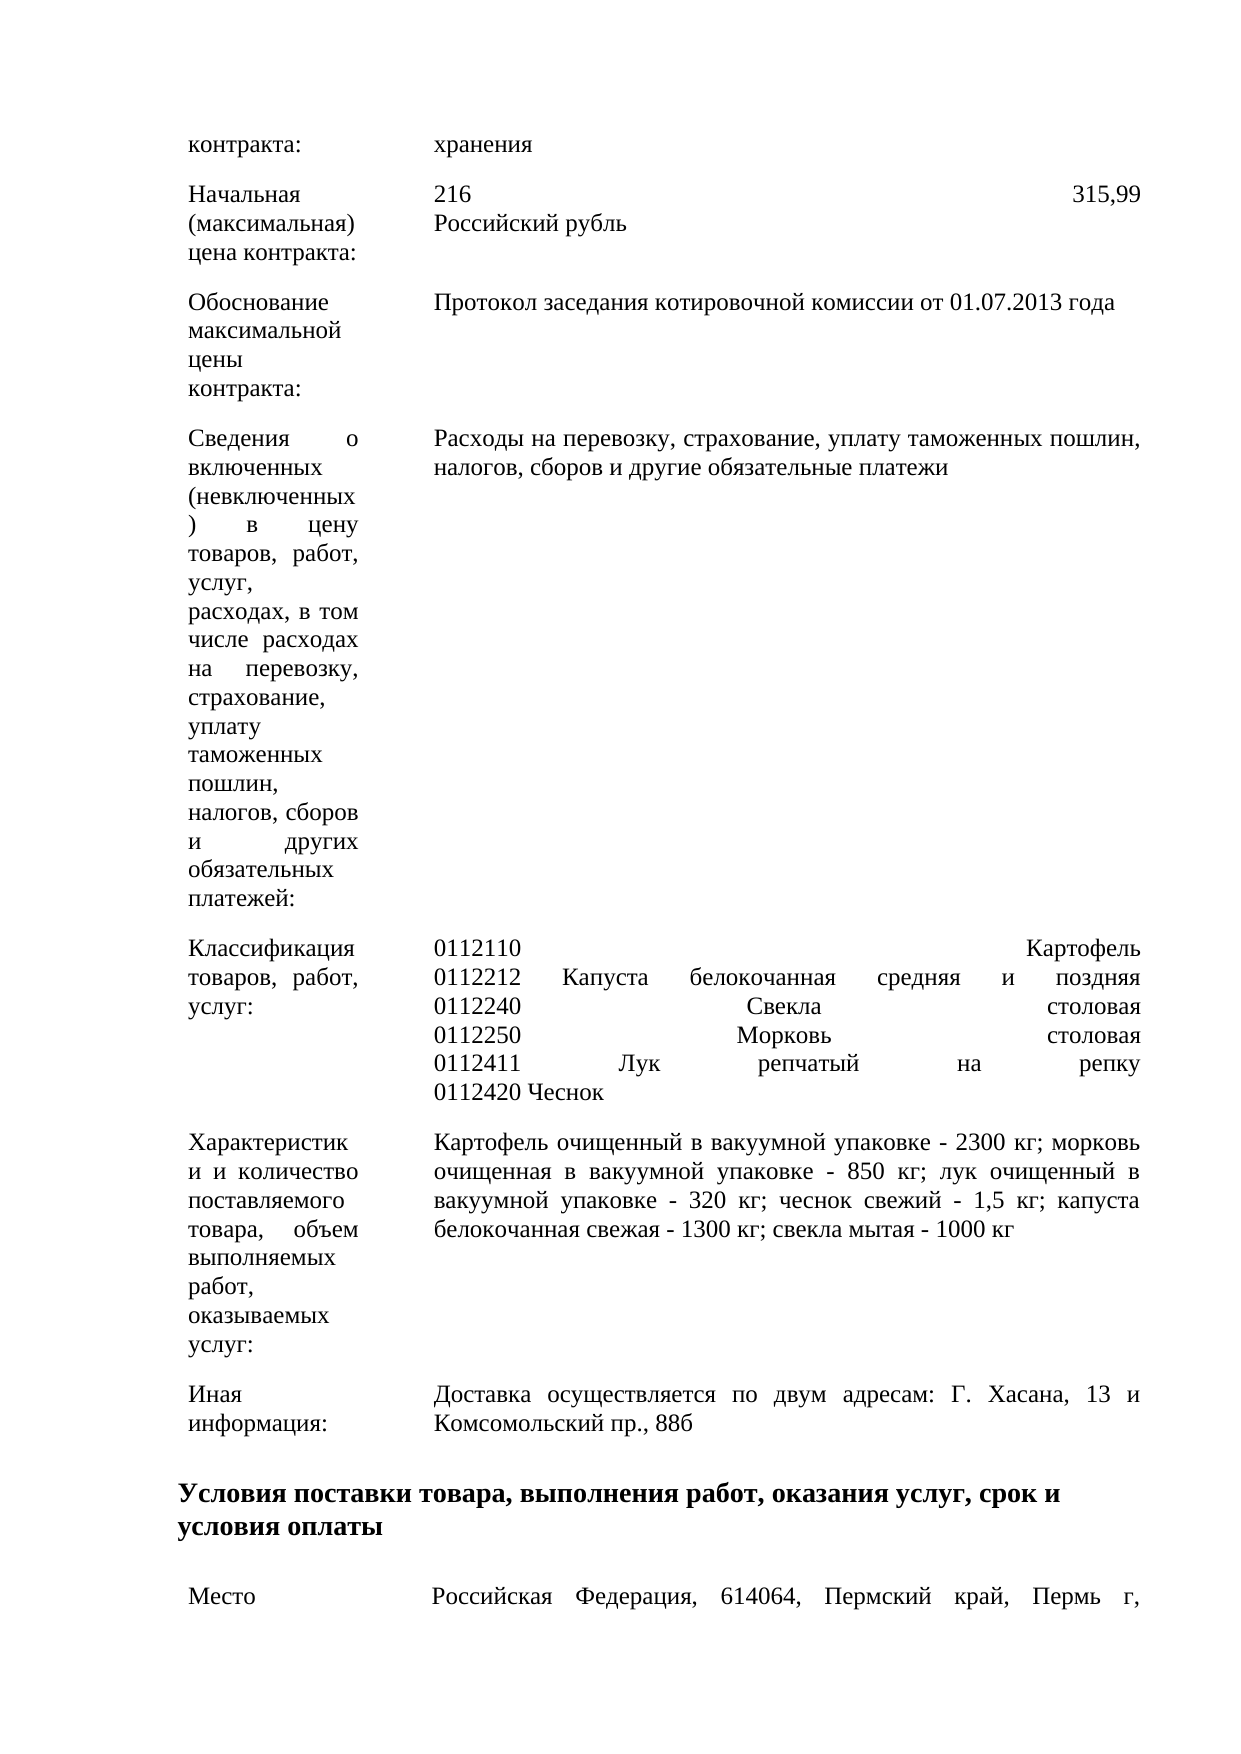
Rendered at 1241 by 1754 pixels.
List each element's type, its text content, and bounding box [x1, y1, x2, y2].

table_cell Начальная (максимальная) цена контракта: [177, 168, 423, 276]
text Условия поставки товара, выполнения работ, оказания услуг, срок и условия оплаты [177, 1476, 1152, 1541]
table_cell Сведения о включенных (невключенных) в цену товаров, работ, услуг, расходах, в том числе расходах на перевозку, страхование, уплату таможенных пошлин, налогов, сборов и других обязательных платежей: [177, 413, 423, 923]
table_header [421, 1570, 1152, 1620]
table_cell 216 315,99 Российский рубль [423, 168, 1152, 276]
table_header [423, 118, 1152, 168]
table_cell 0112110 Картофель 0112212 Капуста белокочанная средняя и поздняя 0112240 Свекла столовая 0112250 Морковь столовая 0112411 Лук репчатый на репку 0112420 Чеснок [423, 923, 1152, 1117]
table_header Предмет контракта: [177, 118, 423, 168]
table_cell Картофель очищенный в вакуумной упаковке - 2300 кг; морковь очищенная в вакуумной упаковке - 850 кг; лук очищенный в вакуумной упаковке - 320 кг; чеснок свежий - 1,5 кг; капуста белокочанная свежая - 1300 кг; свекла мытая - 1000 кг [423, 1117, 1152, 1368]
table_cell Иная информация: [177, 1368, 423, 1447]
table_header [177, 1570, 421, 1620]
table_cell Доставка осуществляется по двум адресам: Г. Хасана, 13 и Комсомольский пр., 88б [423, 1368, 1152, 1447]
table_cell Обоснование максимальной цены контракта: [177, 276, 423, 412]
table_cell Характеристики и количество поставляемого товара, объем выполняемых работ, оказываемых услуг: [177, 1117, 423, 1368]
table_cell Классификация товаров, работ, услуг: [177, 923, 423, 1117]
table_cell Протокол заседания котировочной комиссии от 01.07.2013 года [423, 276, 1152, 412]
table_cell Расходы на перевозку, страхование, уплату таможенных пошлин, налогов, сборов и другие обязательные платежи [423, 413, 1152, 923]
